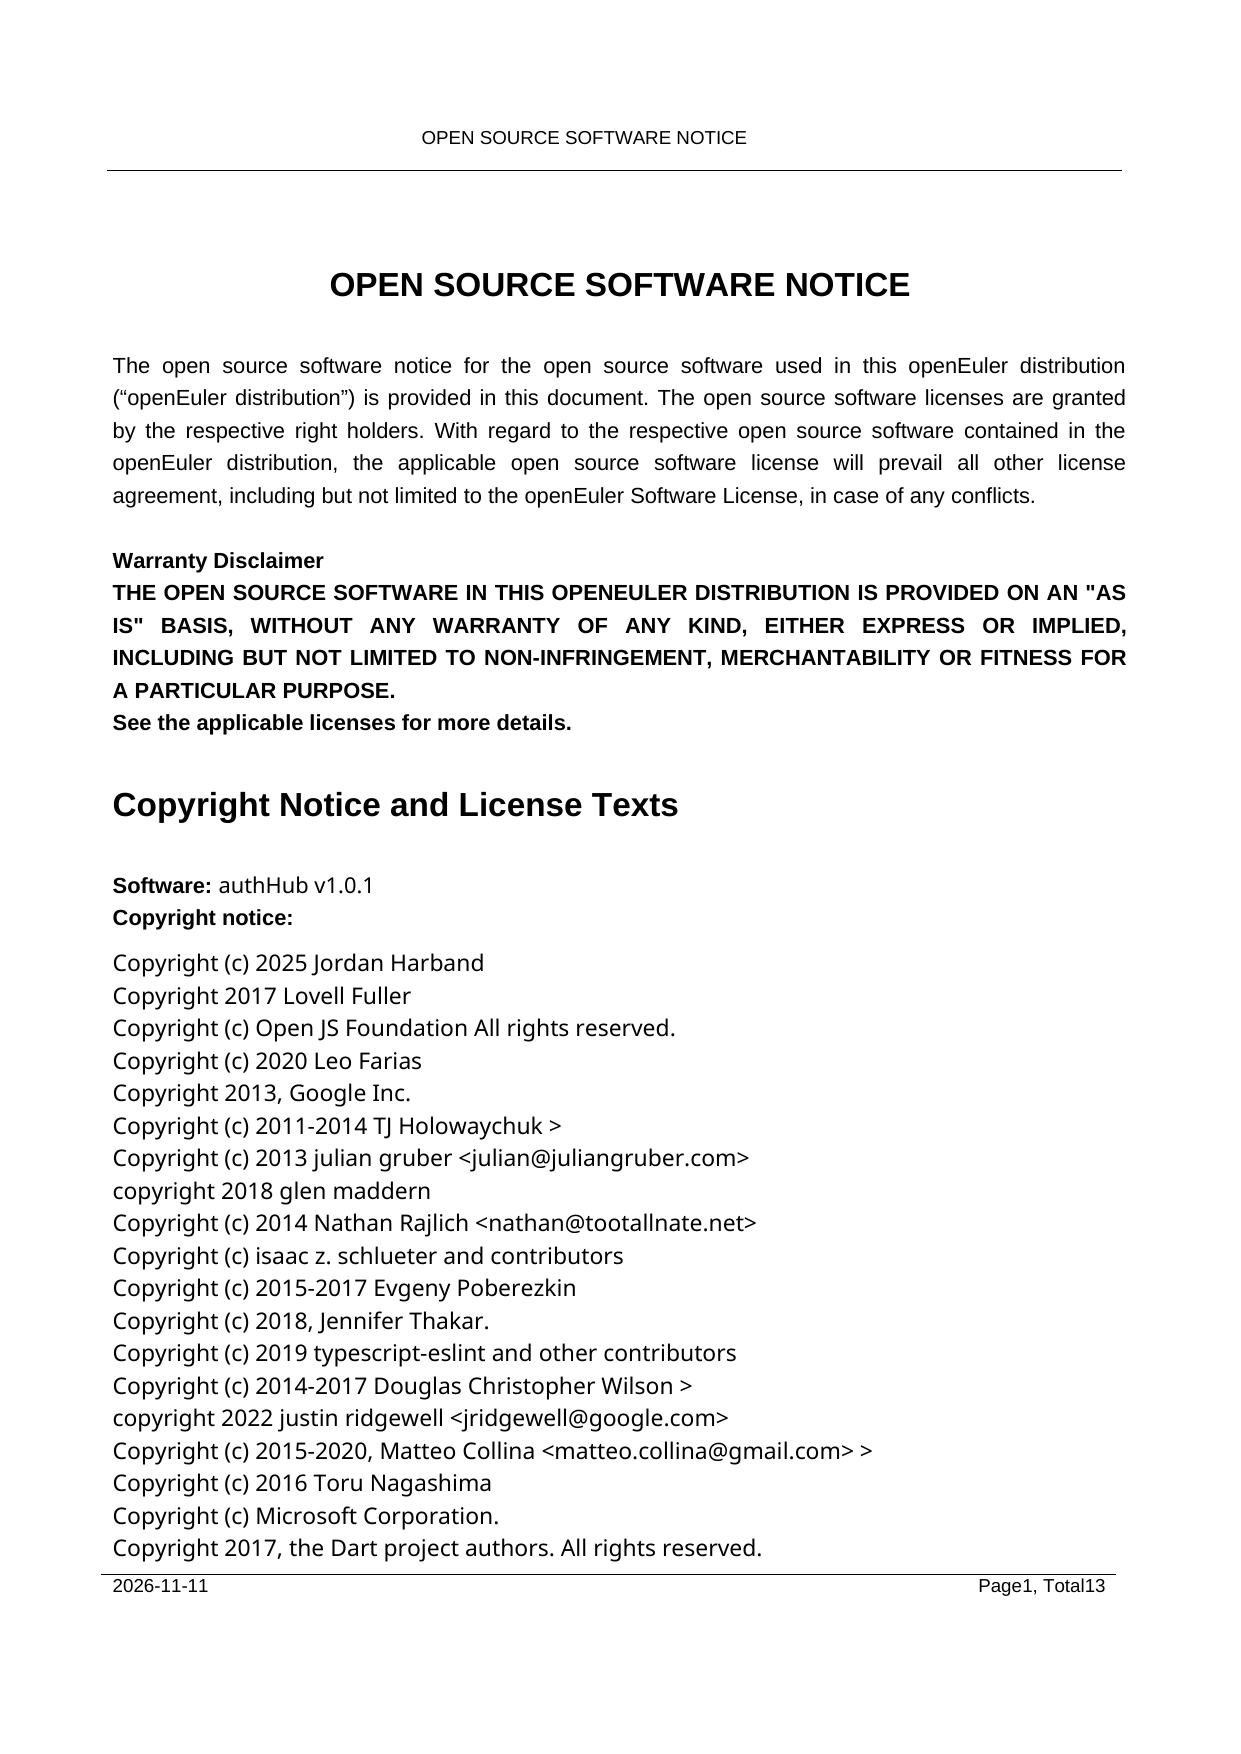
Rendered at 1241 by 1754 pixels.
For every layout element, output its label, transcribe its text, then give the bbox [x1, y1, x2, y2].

text Copyright Notice and License Texts [112, 771, 1128, 836]
text Warranty Disclaimer [112, 544, 1128, 576]
title Software: authHub v1.0.1 [112, 869, 1128, 901]
text OPEN SOURCE SOFTWARE NOTICE [112, 251, 1128, 316]
text The open source software notice for the open source software used in this openEuler distribution (“openEuler distribution”) is provided in this document. The open source software licenses are granted by the respective right holders. With regard to the respective open source software contained in the openEuler distribution, the applicable open source software license will prevail all other license agreement, including but not limited to the openEuler Software License, in case of any conflicts. [112, 349, 1128, 511]
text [112, 947, 1128, 1564]
text THE OPEN SOURCE SOFTWARE IN THIS OPENEULER DISTRIBUTION IS PROVIDED ON AN "AS IS" BASIS, WITHOUT ANY WARRANTY OF ANY KIND, EITHER EXPRESS OR IMPLIED, INCLUDING BUT NOT LIMITED TO NON-INFRINGEMENT, MERCHANTABILITY OR FITNESS FOR A PARTICULAR PURPOSE. See the applicable licenses for more details. [112, 576, 1128, 739]
text Copyright notice: [112, 901, 1128, 934]
